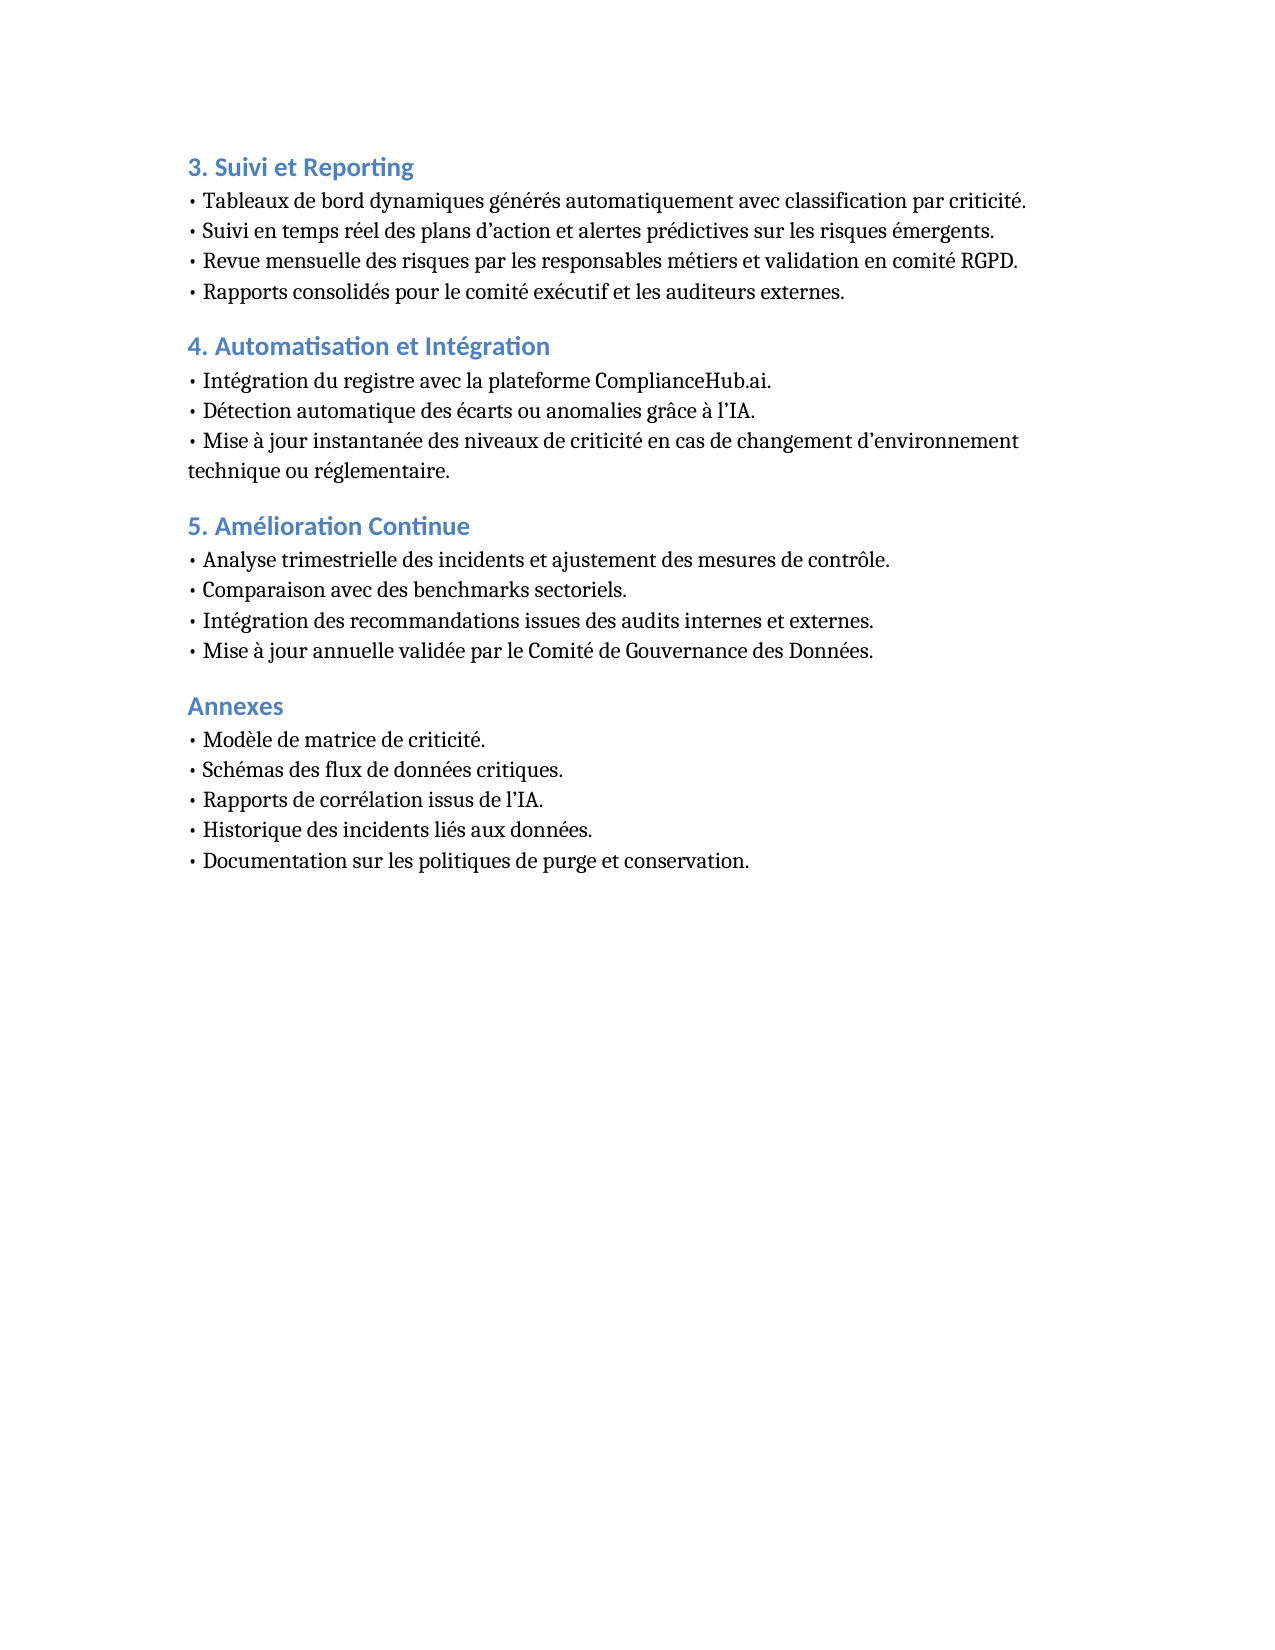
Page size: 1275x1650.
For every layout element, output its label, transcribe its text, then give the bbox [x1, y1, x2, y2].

subtitle 3. Suivi et Reporting [187, 150, 1087, 183]
subtitle Annexes [187, 689, 1087, 722]
subtitle 4. Automatisation et Intégration [187, 329, 1087, 363]
subtitle 5. Amélioration Continue [187, 509, 1087, 542]
text • Intégration du registre avec la plateforme ComplianceHub.ai. • Détection automatique des écarts ou anomalies grâce à l’IA. • Mise à jour instantanée des niveaux de criticité en cas de changement d’environnement technique ou réglementaire. [187, 367, 1087, 484]
text • Analyse trimestrielle des incidents et ajustement des mesures de contrôle. • Comparaison avec des benchmarks sectoriels. • Intégration des recommandations issues des audits internes et externes. • Mise à jour annuelle validée par le Comité de Gouvernance des Données. [187, 547, 1087, 664]
text • Tableaux de bord dynamiques générés automatiquement avec classification par criticité. • Suivi en temps réel des plans d’action et alertes prédictives sur les risques émergents. • Revue mensuelle des risques par les responsables métiers et validation en comité RGPD. • Rapports consolidés pour le comité exécutif et les auditeurs externes. [187, 188, 1087, 305]
text • Modèle de matrice de criticité. • Schémas des flux de données critiques. • Rapports de corrélation issus de l’IA. • Historique des incidents liés aux données. • Documentation sur les politiques de purge et conservation. [187, 727, 1087, 874]
